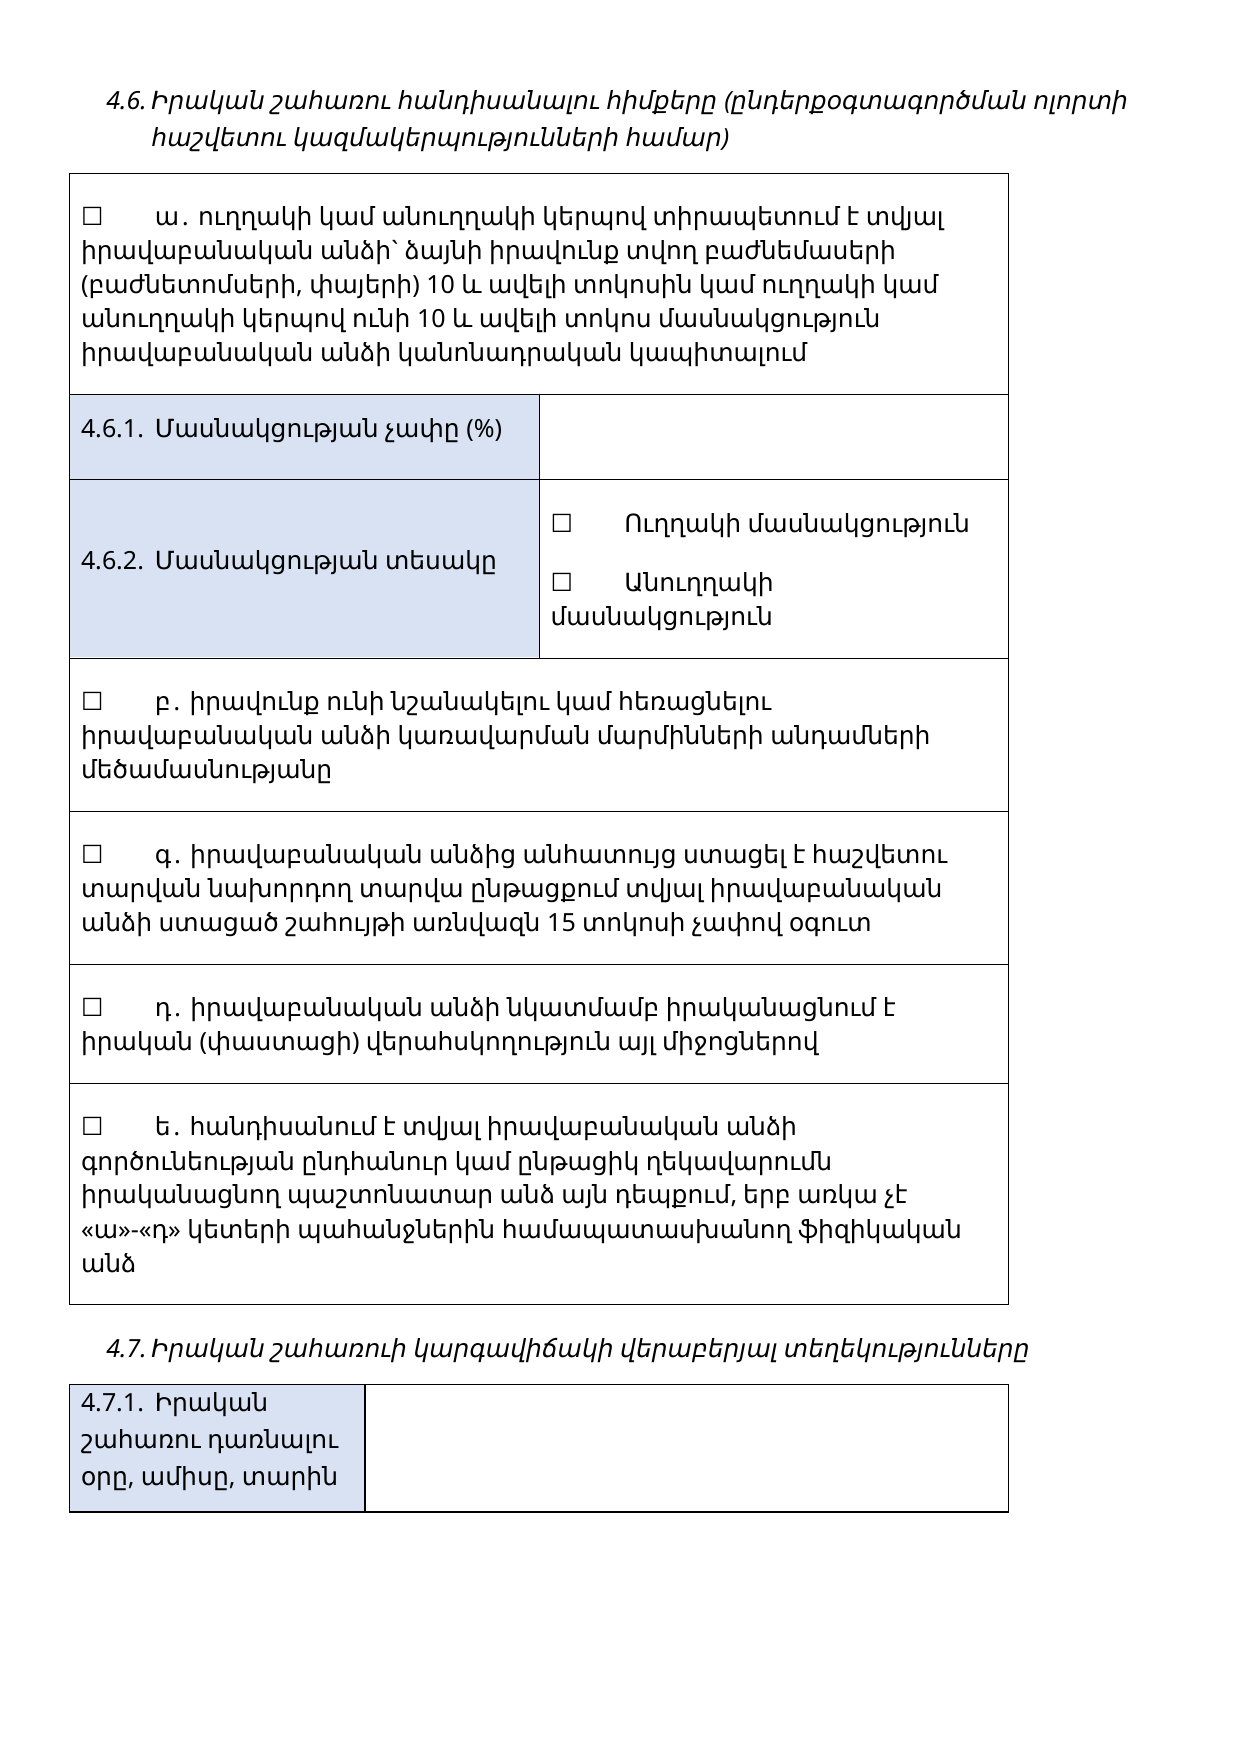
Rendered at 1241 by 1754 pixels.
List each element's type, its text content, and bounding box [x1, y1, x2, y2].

list Իրական շահառուի կարգավիճակի վերաբերյալ տեղեկությունները [106, 1330, 1167, 1364]
table_cell ☐ ե․ հանդիսանում է տվյալ իրավաբանական անձի գործունեության ընդհանուր կամ ընթացիկ ղեկավարումն իրականացնող պաշտոնատար անձ այն դեպքում, երբ առկա չէ «ա»-«դ» կետերի պահանջներին համապատասխանող ֆիզիկական անձ [70, 1084, 1008, 1304]
table_cell ☐ գ․ իրավաբանական անձից անհատույց ստացել է հաշվետու տարվան նախորդող տարվա ընթացքում տվյալ իրավաբանական անձի ստացած շահույթի առնվազն 15 տոկոսի չափով օգուտ [70, 812, 1008, 964]
table_cell [540, 395, 1008, 479]
table_cell Մասնակցության չափը (%) [70, 395, 539, 479]
table_header ☐ ա․ ուղղակի կամ անուղղակի կերպով տիրապետում է տվյալ իրավաբանական անձի` ձայնի իրավունք տվող բաժնեմասերի (բաժնետոմսերի, փայերի) 10 և ավելի տոկոսին կամ ուղղակի կամ անուղղակի կերպով ունի 10 և ավելի տոկոս մասնակցություն իրավաբանական անձի կանոնադրական կապիտալում [70, 174, 1008, 394]
table_header Իրական շահառու դառնալու օրը, ամիսը, տարին [70, 1385, 364, 1511]
table_cell ☐ Ուղղակի մասնակցություն ☐ Անուղղակի մասնակցություն [540, 480, 1008, 657]
table_cell ☐ բ․ իրավունք ունի նշանակելու կամ հեռացնելու իրավաբանական անձի կառավարման մարմինների անդամների մեծամասնությանը [70, 659, 1008, 811]
list Իրական շահառու հանդիսանալու հիմքերը (ընդերքօգտագործման ոլորտի հաշվետու կազմակերպությունների համար) [106, 82, 1167, 153]
table_cell ☐ դ․ իրավաբանական անձի նկատմամբ իրականացնում է իրական (փաստացի) վերահսկողություն այլ միջոցներով [70, 965, 1008, 1083]
table_cell Մասնակցության տեսակը [70, 480, 539, 657]
table_header [366, 1385, 1008, 1511]
